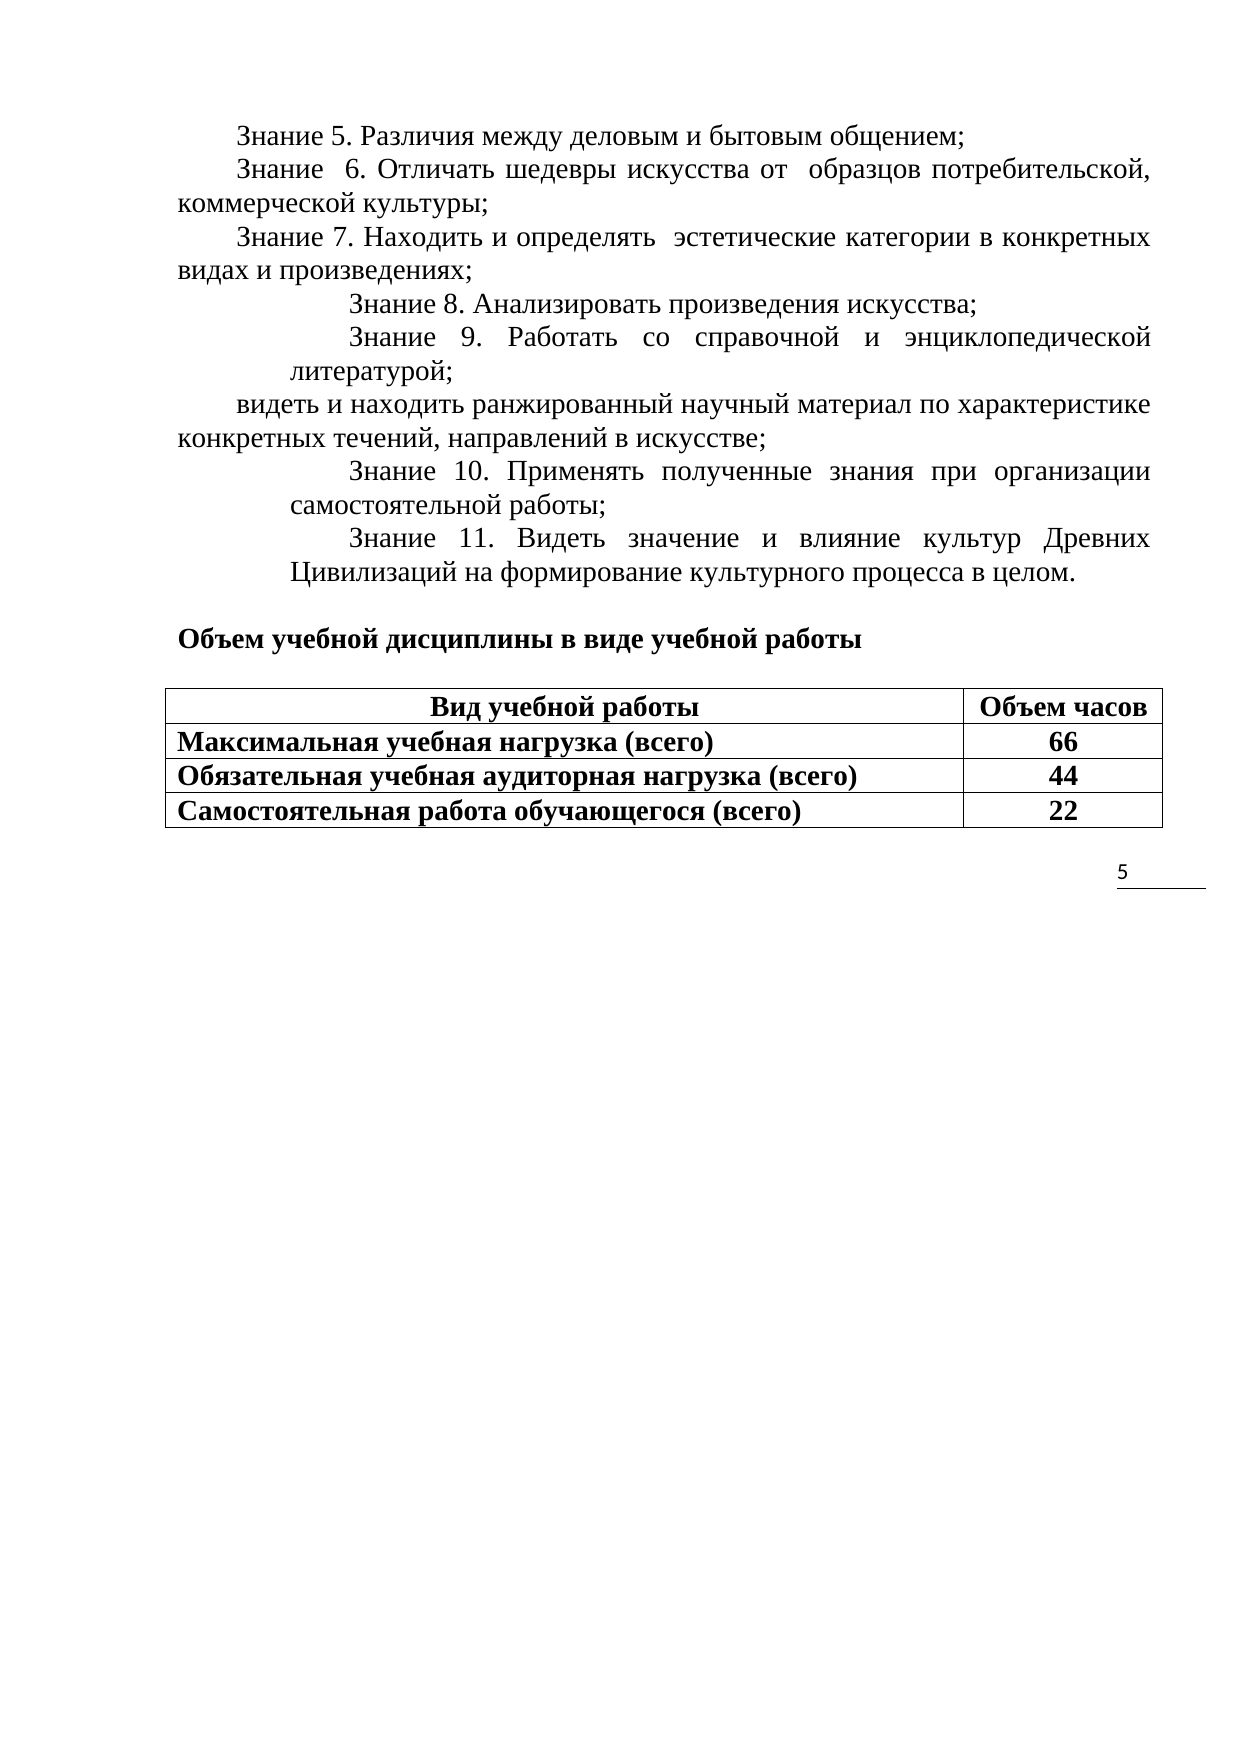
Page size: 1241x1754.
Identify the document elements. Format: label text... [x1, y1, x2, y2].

table_cell Обязательная учебная аудиторная нагрузка (всего) [166, 759, 963, 792]
list Знание 6. Отличать шедевры искусства от образцов потребительской, коммерческой культуры; [177, 152, 1152, 219]
text Знание 8. Анализировать произведения искусства; [290, 286, 1152, 319]
table_cell 66 [964, 724, 1162, 757]
list Знание 5. Различия между деловым и бытовым общением; [177, 118, 1152, 152]
table_header Вид учебной работы [166, 689, 963, 723]
table_cell 22 [964, 793, 1162, 827]
text видеть и находить ранжированный научный материал по характеристике конкретных течений, направлений в искусстве; [177, 386, 1152, 453]
table_cell Самостоятельная работа обучающегося (всего) [166, 793, 963, 827]
list Знание 7. Находить и определять эстетические категории в конкретных видах и произведениях; [177, 219, 1152, 286]
list Знание 9. Работать со справочной и энциклопедической литературой; [290, 319, 1152, 386]
table_header Объем часов [964, 689, 1162, 723]
text Объем учебной дисциплины в виде учебной работы [177, 621, 1152, 655]
table_cell Максимальная учебная нагрузка (всего) [166, 724, 963, 757]
list Знание 11. Видеть значение и влияние культур Древних Цивилизаций на формирование культурного процесса в целом. [290, 521, 1152, 588]
table_cell 44 [964, 759, 1162, 792]
list Знание 10. Применять полученные знания при организации самостоятельной работы; [290, 453, 1152, 521]
